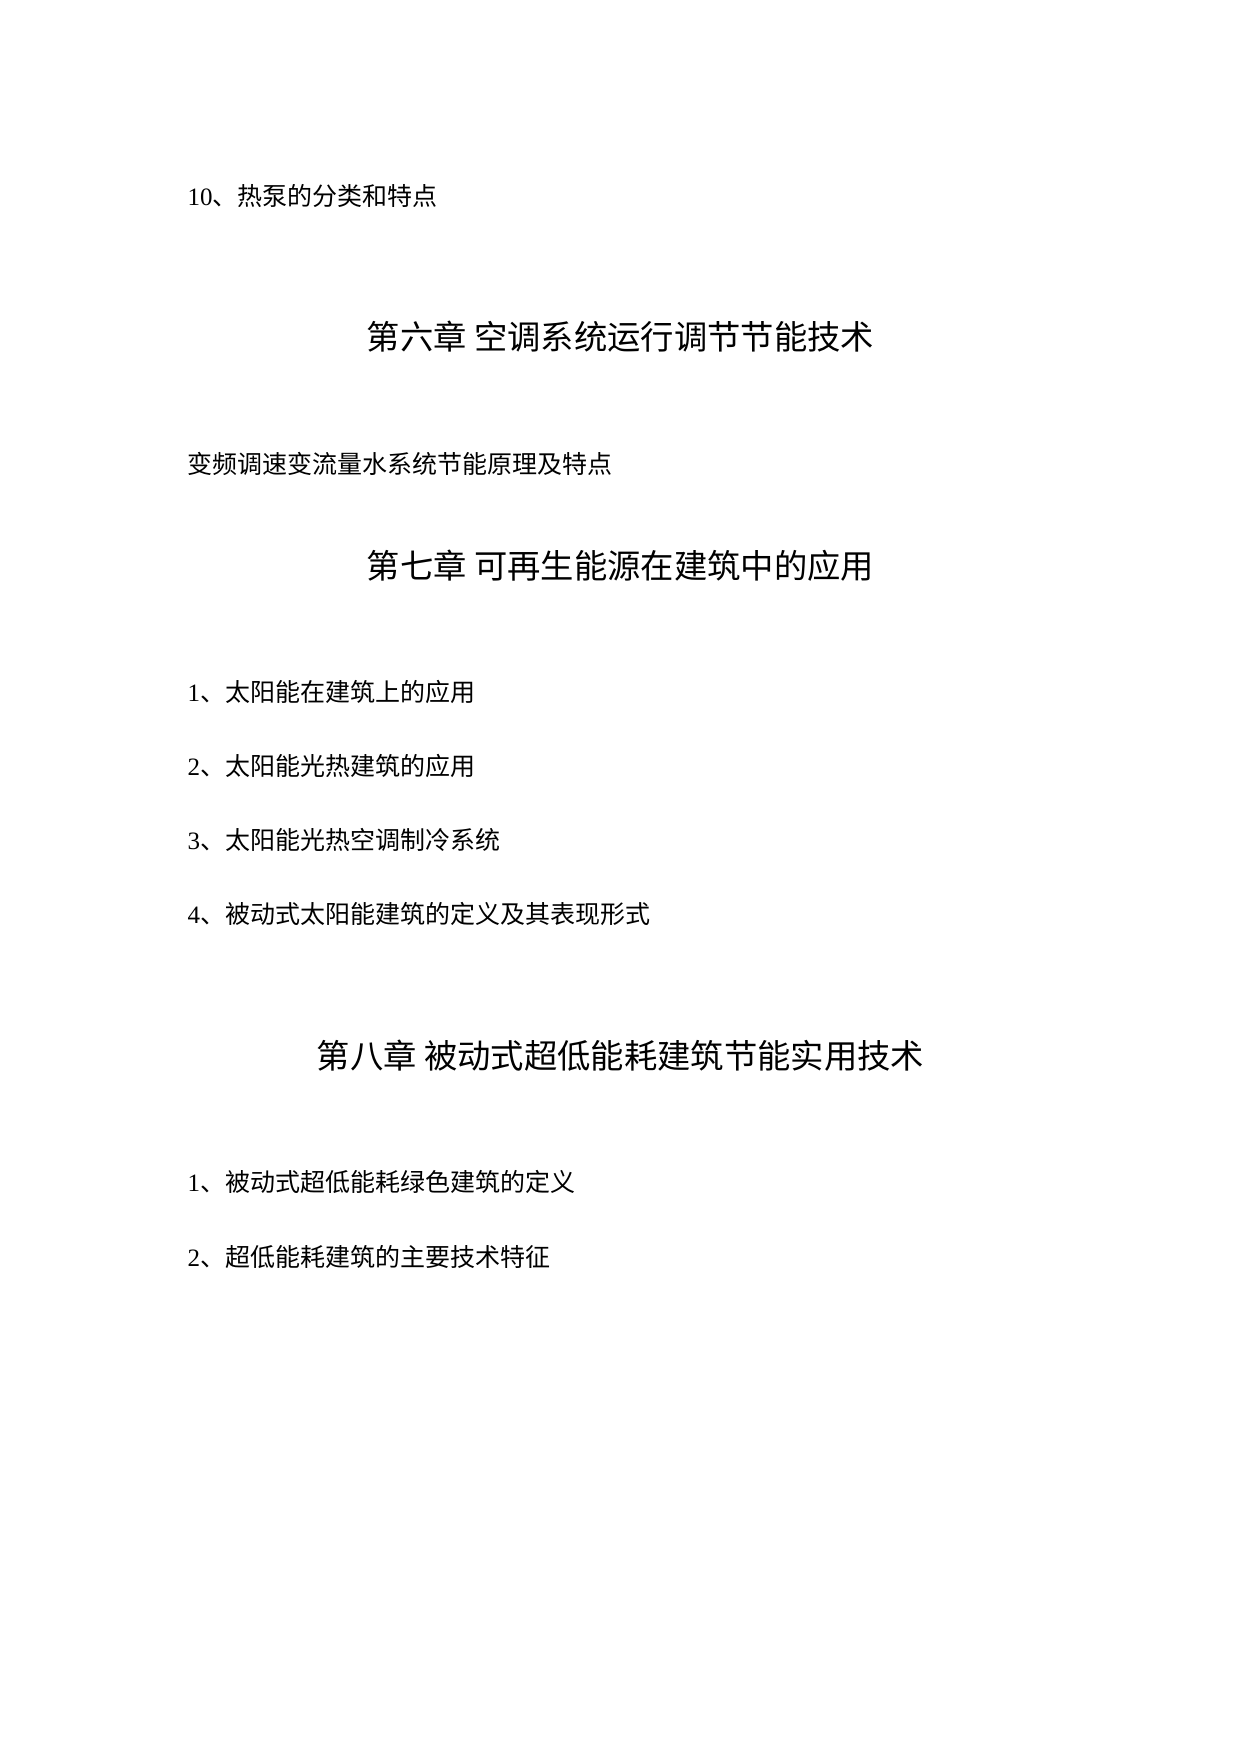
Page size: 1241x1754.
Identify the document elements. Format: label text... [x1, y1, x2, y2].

subtitle 第六章 空调系统运行调节节能技术 [187, 303, 1053, 368]
text 2、太阳能光热建筑的应用 [187, 732, 1053, 797]
subtitle 第八章 被动式超低能耗建筑节能实用技术 [187, 1021, 1053, 1086]
text 4、被动式太阳能建筑的定义及其表现形式 [187, 881, 1053, 946]
text 2、超低能耗建筑的主要技术特征 [187, 1223, 1053, 1288]
subtitle 第七章 可再生能源在建筑中的应用 [187, 531, 1053, 596]
text 10、热泵的分类和特点 [187, 162, 1053, 227]
text 1、太阳能在建筑上的应用 [187, 658, 1053, 723]
text 变频调速变流量水系统节能原理及特点 [187, 430, 1053, 495]
text 3、太阳能光热空调制冷系统 [187, 806, 1053, 871]
text 1、被动式超低能耗绿色建筑的定义 [187, 1148, 1053, 1213]
